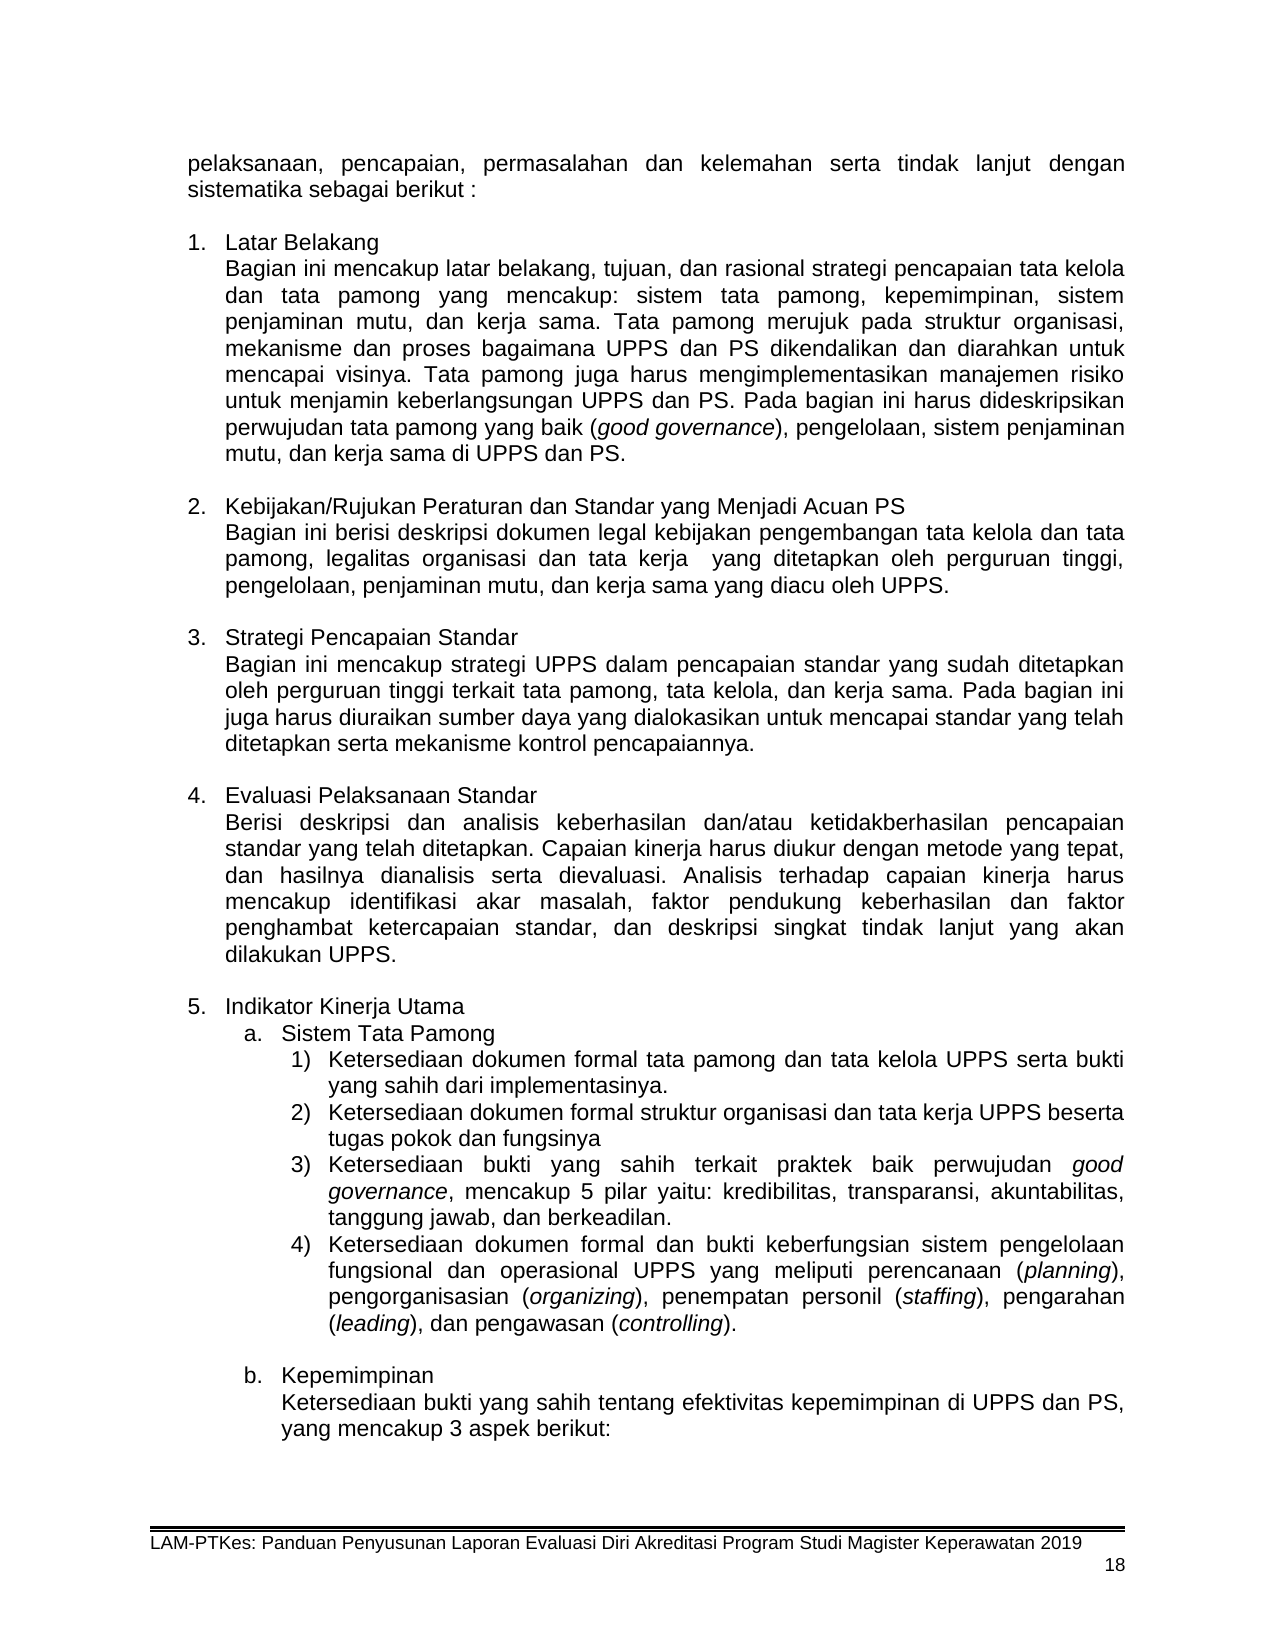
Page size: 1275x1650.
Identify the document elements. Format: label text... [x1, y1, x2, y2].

text Bagian ini mencakup latar belakang, tujuan, dan rasional strategi pencapaian tata kelola dan tata pamong yang mencakup: sistem tata pamong, kepemimpinan, sistem penjaminan mutu, dan kerja sama. Tata pamong merujuk pada struktur organisasi, mekanisme dan proses bagaimana UPPS dan PS dikendalikan dan diarahkan untuk mencapai visinya. Tata pamong juga harus mengimplementasikan manajemen risiko untuk menjamin keberlangsungan UPPS dan PS. Pada bagian ini harus dideskripsikan perwujudan tata pamong yang baik (good governance), pengelolaan, sistem penjaminan mutu, dan kerja sama di UPPS dan PS. [225, 255, 1125, 466]
list Ketersediaan dokumen formal dan bukti keberfungsian sistem pengelolaan fungsional dan operasional UPPS yang meliputi perencanaan (planning), pengorganisasian (organizing), penempatan personil (staffing), pengarahan (leading), dan pengawasan (controlling). [291, 1231, 1125, 1336]
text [187, 150, 1125, 203]
list Indikator Kinerja Utama [187, 993, 1125, 1020]
text Bagian ini mencakup strategi UPPS dalam pencapaian standar yang sudah ditetapkan oleh perguruan tinggi terkait tata pamong, tata kelola, dan kerja sama. Pada bagian ini juga harus diuraikan sumber daya yang dialokasikan untuk mencapai standar yang telah ditetapkan serta mekanisme kontrol pencapaiannya. [225, 651, 1125, 756]
list Sistem Tata Pamong [244, 1020, 1125, 1046]
list Latar Belakang [187, 229, 1125, 255]
list Ketersediaan bukti yang sahih terkait praktek baik perwujudan good governance, mencakup 5 pilar yaitu: kredibilitas, transparansi, akuntabilitas, tanggung jawab, dan berkeadilan. [291, 1151, 1125, 1231]
list Kebijakan/Rujukan Peraturan dan Standar yang Menjadi Acuan PS [187, 493, 1125, 519]
list Kepemimpinan [244, 1362, 1125, 1389]
text Bagian ini berisi deskripsi dokumen legal kebijakan pengembangan tata kelola dan tata pamong, legalitas organisasi dan tata kerja yang ditetapkan oleh perguruan tinggi, pengelolaan, penjaminan mutu, dan kerja sama yang diacu oleh UPPS. [225, 519, 1125, 598]
list Ketersediaan dokumen formal tata pamong dan tata kelola UPPS serta bukti yang sahih dari implementasinya. [291, 1046, 1125, 1099]
text Berisi deskripsi dan analisis keberhasilan dan/atau ketidakberhasilan pencapaian standar yang telah ditetapkan. Capaian kinerja harus diukur dengan metode yang tepat, dan hasilnya dianalisis serta dievaluasi. Analisis terhadap capaian kinerja harus mencakup identifikasi akar masalah, faktor pendukung keberhasilan dan faktor penghambat ketercapaian standar, dan deskripsi singkat tindak lanjut yang akan dilakukan UPPS. [225, 809, 1125, 967]
text Ketersediaan bukti yang sahih tentang efektivitas kepemimpinan di UPPS dan PS, yang mencakup 3 aspek berikut: [281, 1389, 1125, 1441]
list Ketersediaan dokumen formal struktur organisasi dan tata kerja UPPS beserta tugas pokok dan fungsinya [291, 1099, 1125, 1151]
list Evaluasi Pelaksanaan Standar [187, 782, 1125, 809]
list Strategi Pencapaian Standar [187, 624, 1125, 651]
